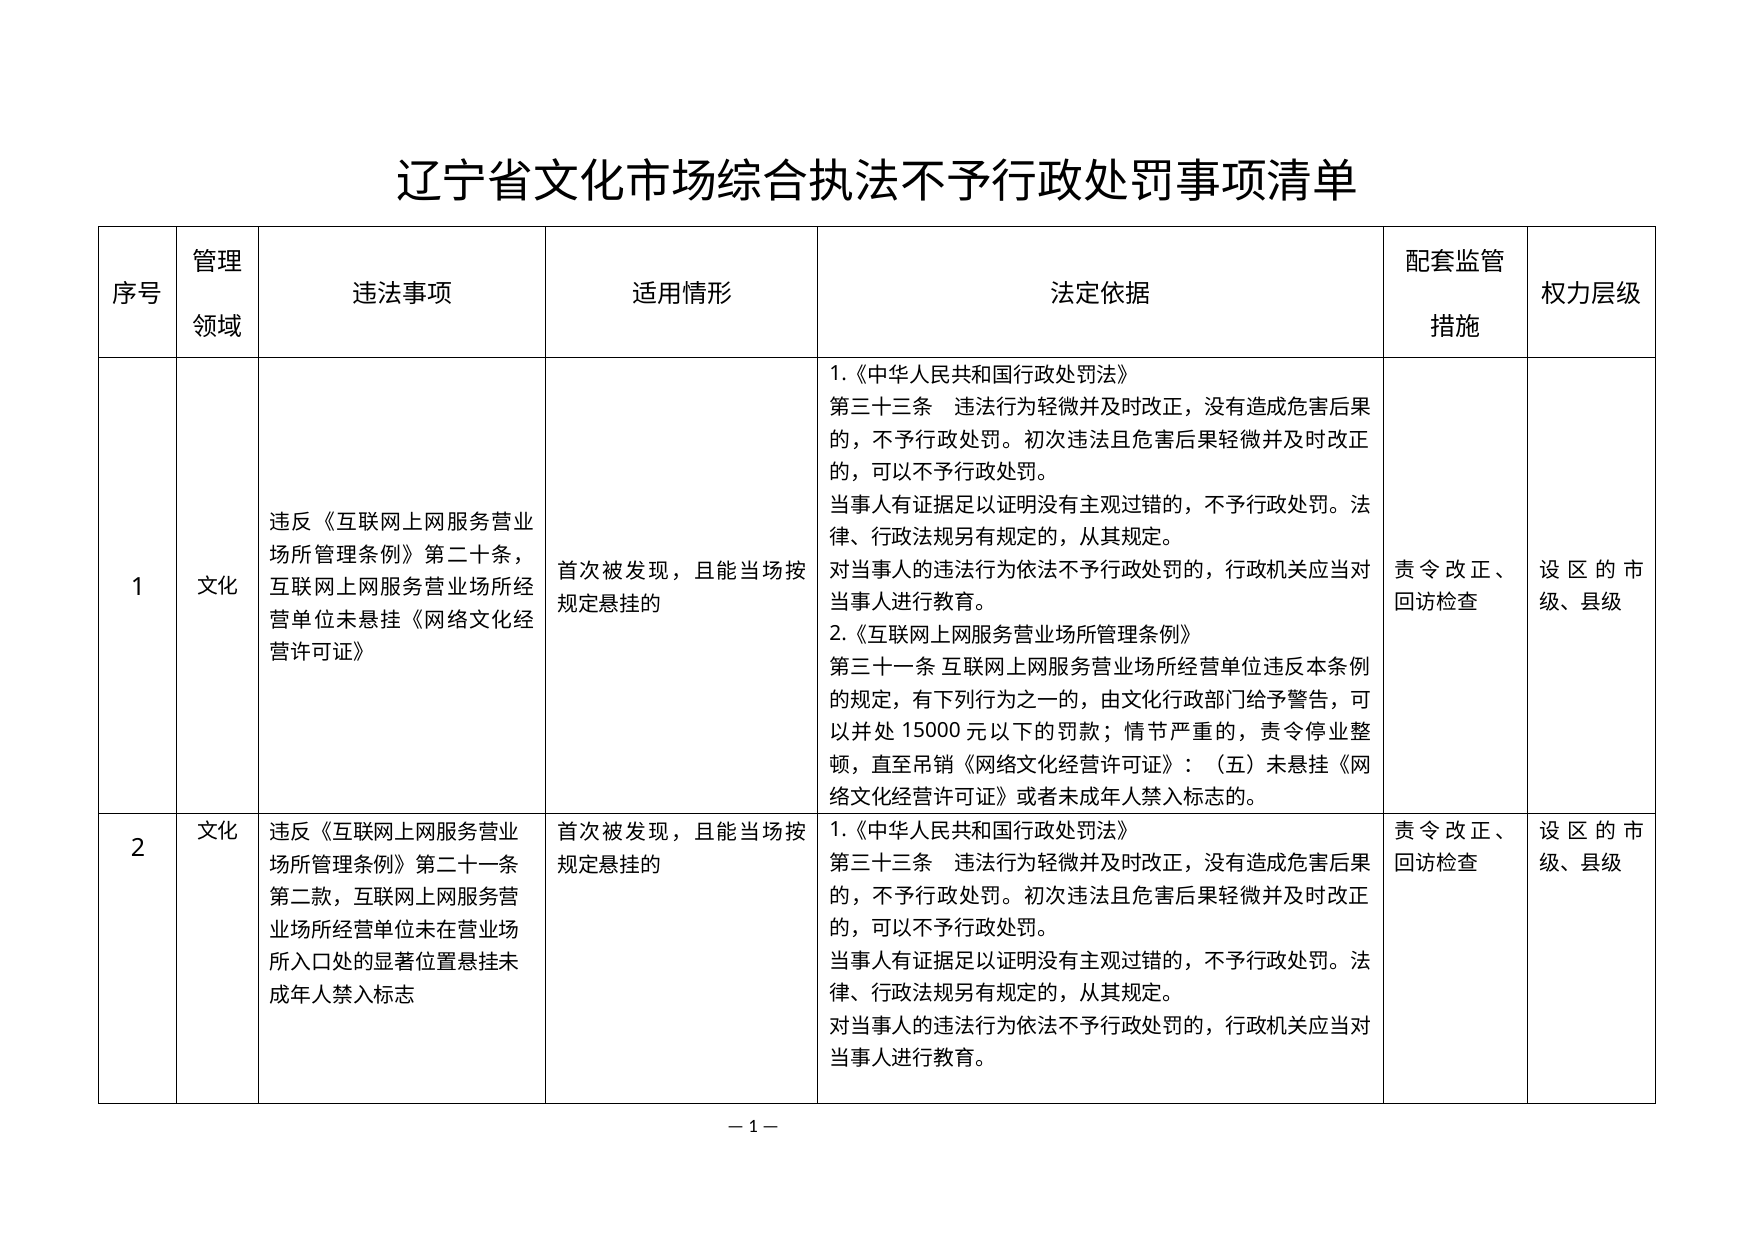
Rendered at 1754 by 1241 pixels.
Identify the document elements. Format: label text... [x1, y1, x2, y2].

table_header 违法事项 [259, 227, 545, 357]
table_header 配套监管措施 [1384, 227, 1527, 357]
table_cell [818, 814, 1383, 1102]
table_cell 2 [99, 814, 176, 1102]
table_header 法定依据 [818, 227, 1383, 357]
table_cell 违反《互联网上网服务营业场所管理条例》第二十条，互联网上网服务营业场所经营单位未悬挂《网络文化经营许可证》 [259, 358, 545, 813]
table_cell 设区的市级、县级 [1528, 358, 1655, 813]
table_cell 1.《中华人民共和国行政处罚法》 第三十三条 违法行为轻微并及时改正，没有造成危害后果的，不予行政处罚。初次违法且危害后果轻微并及时改正的，可以不予行政处罚。 当事人有证据足以证明没有主观过错的，不予行政处罚。法律、行政法规另有规定的，从其规定。 对当事人的违法行为依法不予行政处罚的，行政机关应当对当事人进行教育。 2.《互联网上网服务营业场所管理条例》 第三十一条 互联网上网服务营业场所经营单位违反本条例的规定，有下列行为之一的，由文化行政部门给予警告，可以并处15000元以下的罚款；情节严重的，责令停业整顿，直至吊销《网络文化经营许可证》：（五）未悬挂《网络文化经营许可证》或者未成年人禁入标志的。 [818, 358, 1383, 813]
table_header 适用情形 [546, 227, 817, 357]
text 辽宁省文化市场综合执法不予行政处罚事项清单 [118, 128, 1636, 226]
table_cell 首次被发现，且能当场按规定悬挂的 [546, 814, 817, 1102]
table_cell 责令改正、回访检查 [1384, 358, 1527, 813]
table_cell 首次被发现，且能当场按规定悬挂的 [546, 358, 817, 813]
table_cell 文化 [177, 814, 258, 1102]
table_cell 设区的市级、县级 [1528, 814, 1655, 1102]
table_cell 1 [99, 358, 176, 813]
table_header 权力层级 [1528, 227, 1655, 357]
table_cell 责令改正、回访检查 [1384, 814, 1527, 1102]
table_header 管理领域 [177, 227, 258, 357]
table_header 序号 [99, 227, 176, 357]
table_cell 文化 [177, 358, 258, 813]
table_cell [259, 814, 545, 1102]
